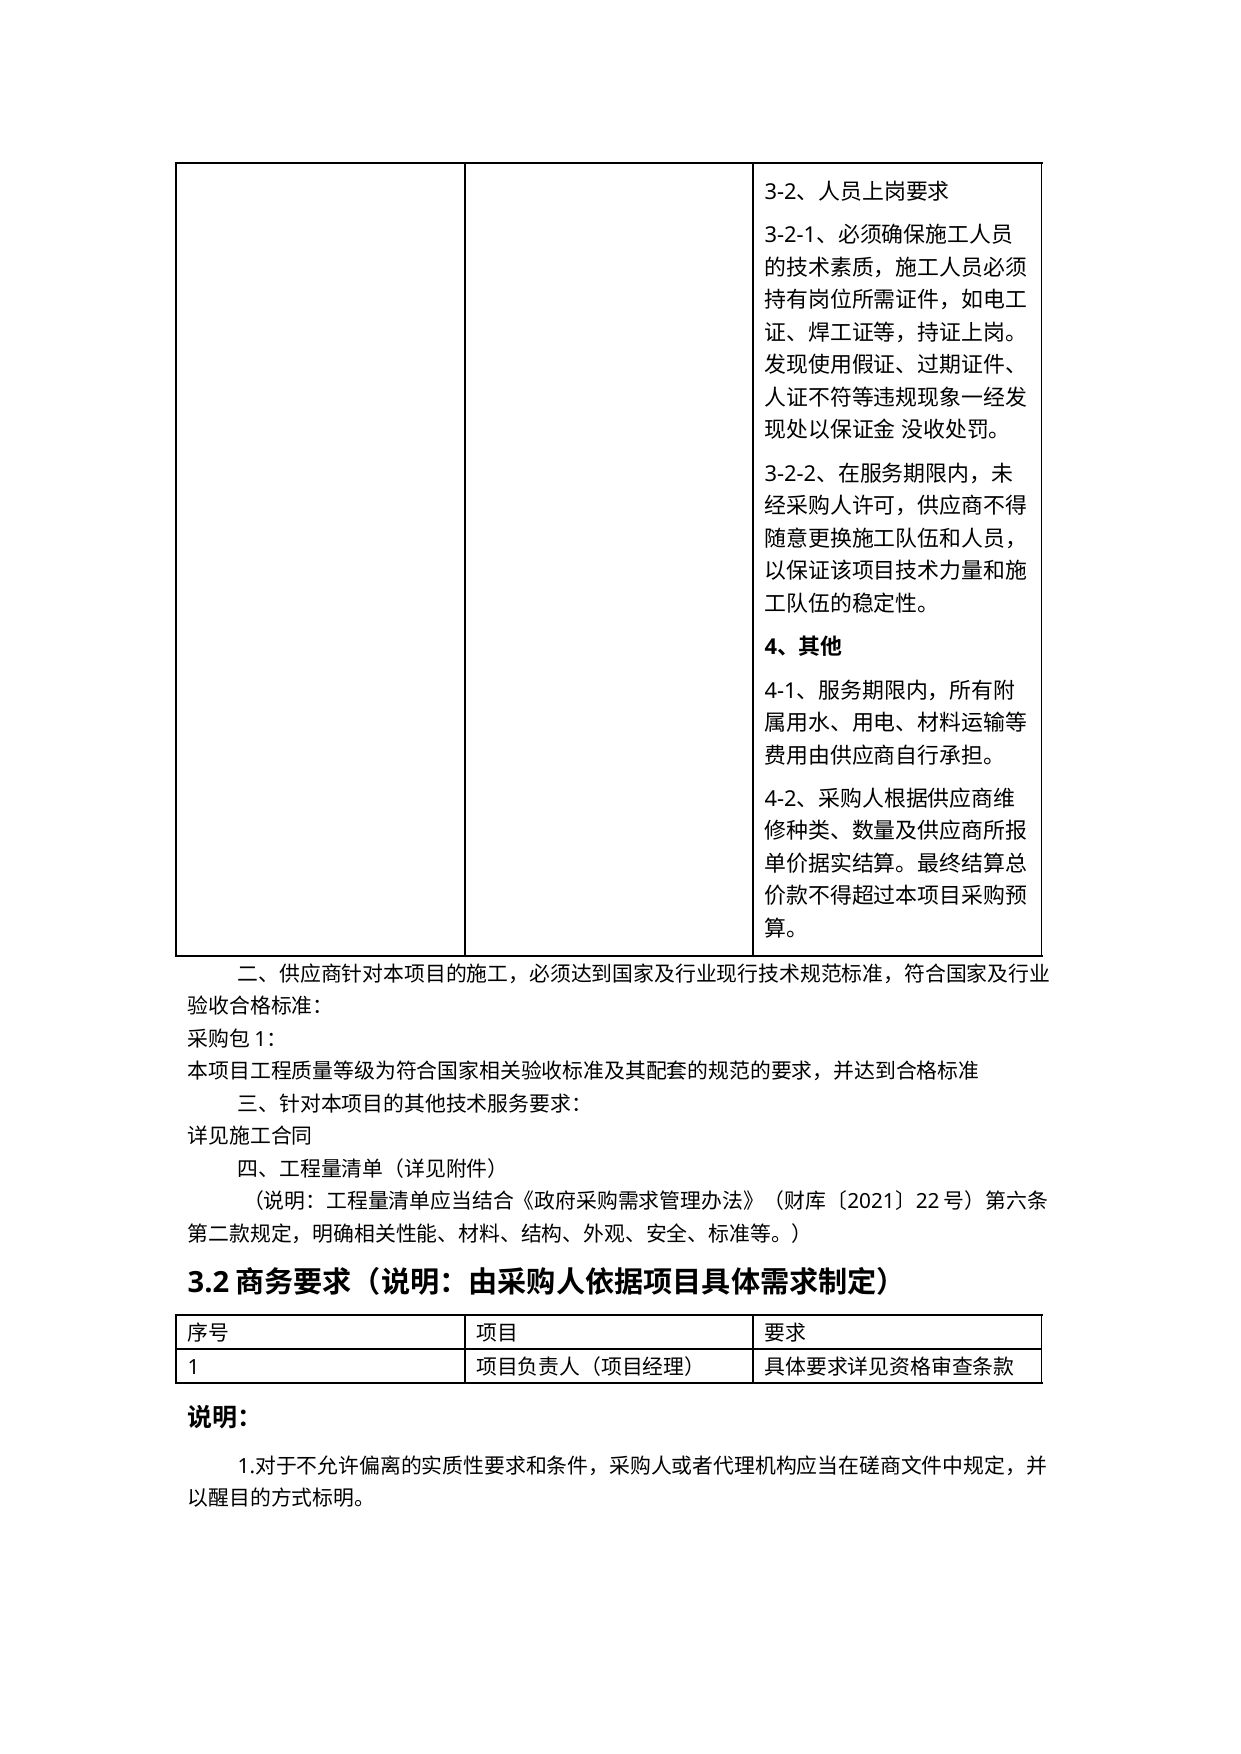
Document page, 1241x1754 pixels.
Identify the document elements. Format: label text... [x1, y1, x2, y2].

text （说明：工程量清单应当结合《政府采购需求管理办法》（财库〔2021〕22号）第六条第二款规定，明确相关性能、材料、结构、外观、安全、标准等。） [187, 1184, 1053, 1249]
text 三、针对本项目的其他技术服务要求： [187, 1087, 1053, 1119]
table_cell 项目负责人（项目经理） [466, 1350, 752, 1382]
text 说明： [187, 1384, 1053, 1449]
table_header 项目 [466, 1316, 752, 1348]
text 二、供应商针对本项目的施工，必须达到国家及行业现行技术规范标准，符合国家及行业验收合格标准： [187, 957, 1053, 1022]
text 1.对于不允许偏离的实质性要求和条件，采购人或者代理机构应当在磋商文件中规定，并以醒目的方式标明。 [187, 1449, 1053, 1514]
text 本项目工程质量等级为符合国家相关验收标准及其配套的规范的要求，并达到合格标准 [187, 1054, 1053, 1087]
table_cell 1 [177, 1350, 464, 1382]
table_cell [754, 164, 1041, 955]
text 3.2商务要求（说明：由采购人依据项目具体需求制定） [187, 1249, 1053, 1314]
table_cell [466, 164, 752, 955]
text 详见施工合同 [187, 1119, 1053, 1152]
text 四、工程量清单（详见附件） [187, 1152, 1053, 1184]
table_cell 具体要求详见资格审查条款 [754, 1350, 1041, 1382]
table_cell 1 [177, 164, 464, 955]
text 采购包1： [187, 1022, 1053, 1054]
table_header 要求 [754, 1316, 1041, 1348]
table_header 序号 [177, 1316, 464, 1348]
